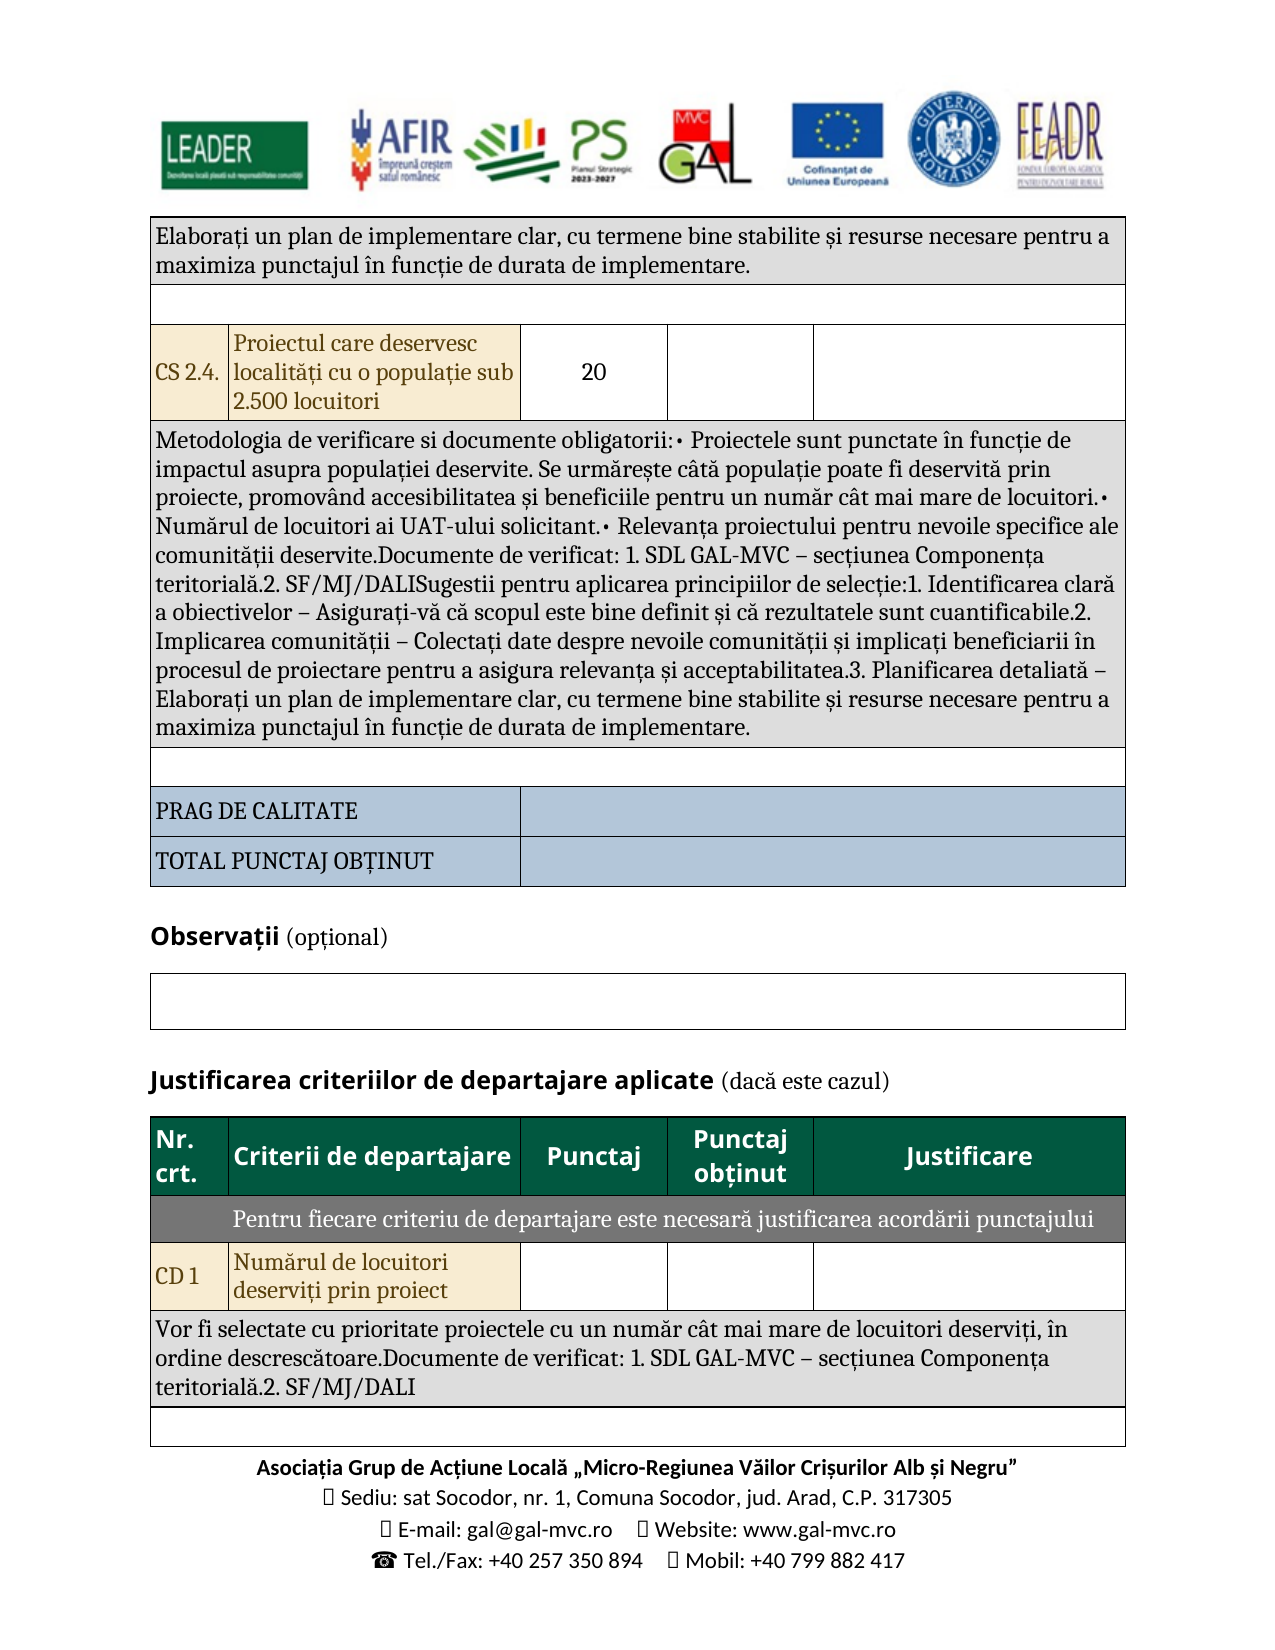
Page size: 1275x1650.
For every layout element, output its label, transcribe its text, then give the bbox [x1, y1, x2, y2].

table_cell CS 2.4. [151, 325, 228, 420]
table_cell [814, 1243, 1125, 1310]
table_header Punctaj obținut [668, 1118, 813, 1195]
table_cell [151, 1408, 1125, 1446]
table_cell [521, 837, 1125, 886]
table_cell [521, 787, 1125, 836]
table_cell [668, 325, 813, 420]
table_header Nr. crt. [151, 1118, 228, 1195]
table_header Punctaj [521, 1118, 667, 1195]
picture [150, 75, 1125, 216]
table_header Justificare [814, 1118, 1125, 1195]
table_cell PRAG DE CALITATE [151, 787, 520, 836]
table_cell Proiectul care deservesc localități cu o populație sub 2.500 locuitori [229, 325, 520, 420]
table_cell [521, 1243, 667, 1310]
table_cell Pentru fiecare criteriu de departajare este necesară justificarea acordării punctajului [151, 1196, 1125, 1242]
table_cell [151, 285, 1125, 323]
table_cell [668, 1243, 813, 1310]
table_cell 20 [521, 325, 667, 420]
table_cell CD 1 [151, 1243, 228, 1310]
table_cell TOTAL PUNCTAJ OBȚINUT [151, 837, 520, 886]
table_cell Numărul de locuitori deserviți prin proiect [229, 1243, 520, 1310]
text Observații (opțional) [150, 887, 1125, 953]
table_header [151, 974, 1125, 1029]
table_cell [151, 748, 1125, 786]
table_cell Vor fi selectate cu prioritate proiectele cu un număr cât mai mare de locuitori deserviți, în ordine descrescătoare.Documente de verificat: 1. SDL GAL-MVC – secțiunea Componența teritorială.2. SF/MJ/DALI [151, 1311, 1125, 1406]
table_header Criterii de departajare [229, 1118, 520, 1195]
text Justificarea criteriilor de departajare aplicate (dacă este cazul) [150, 1030, 1125, 1096]
table_cell [814, 325, 1125, 420]
